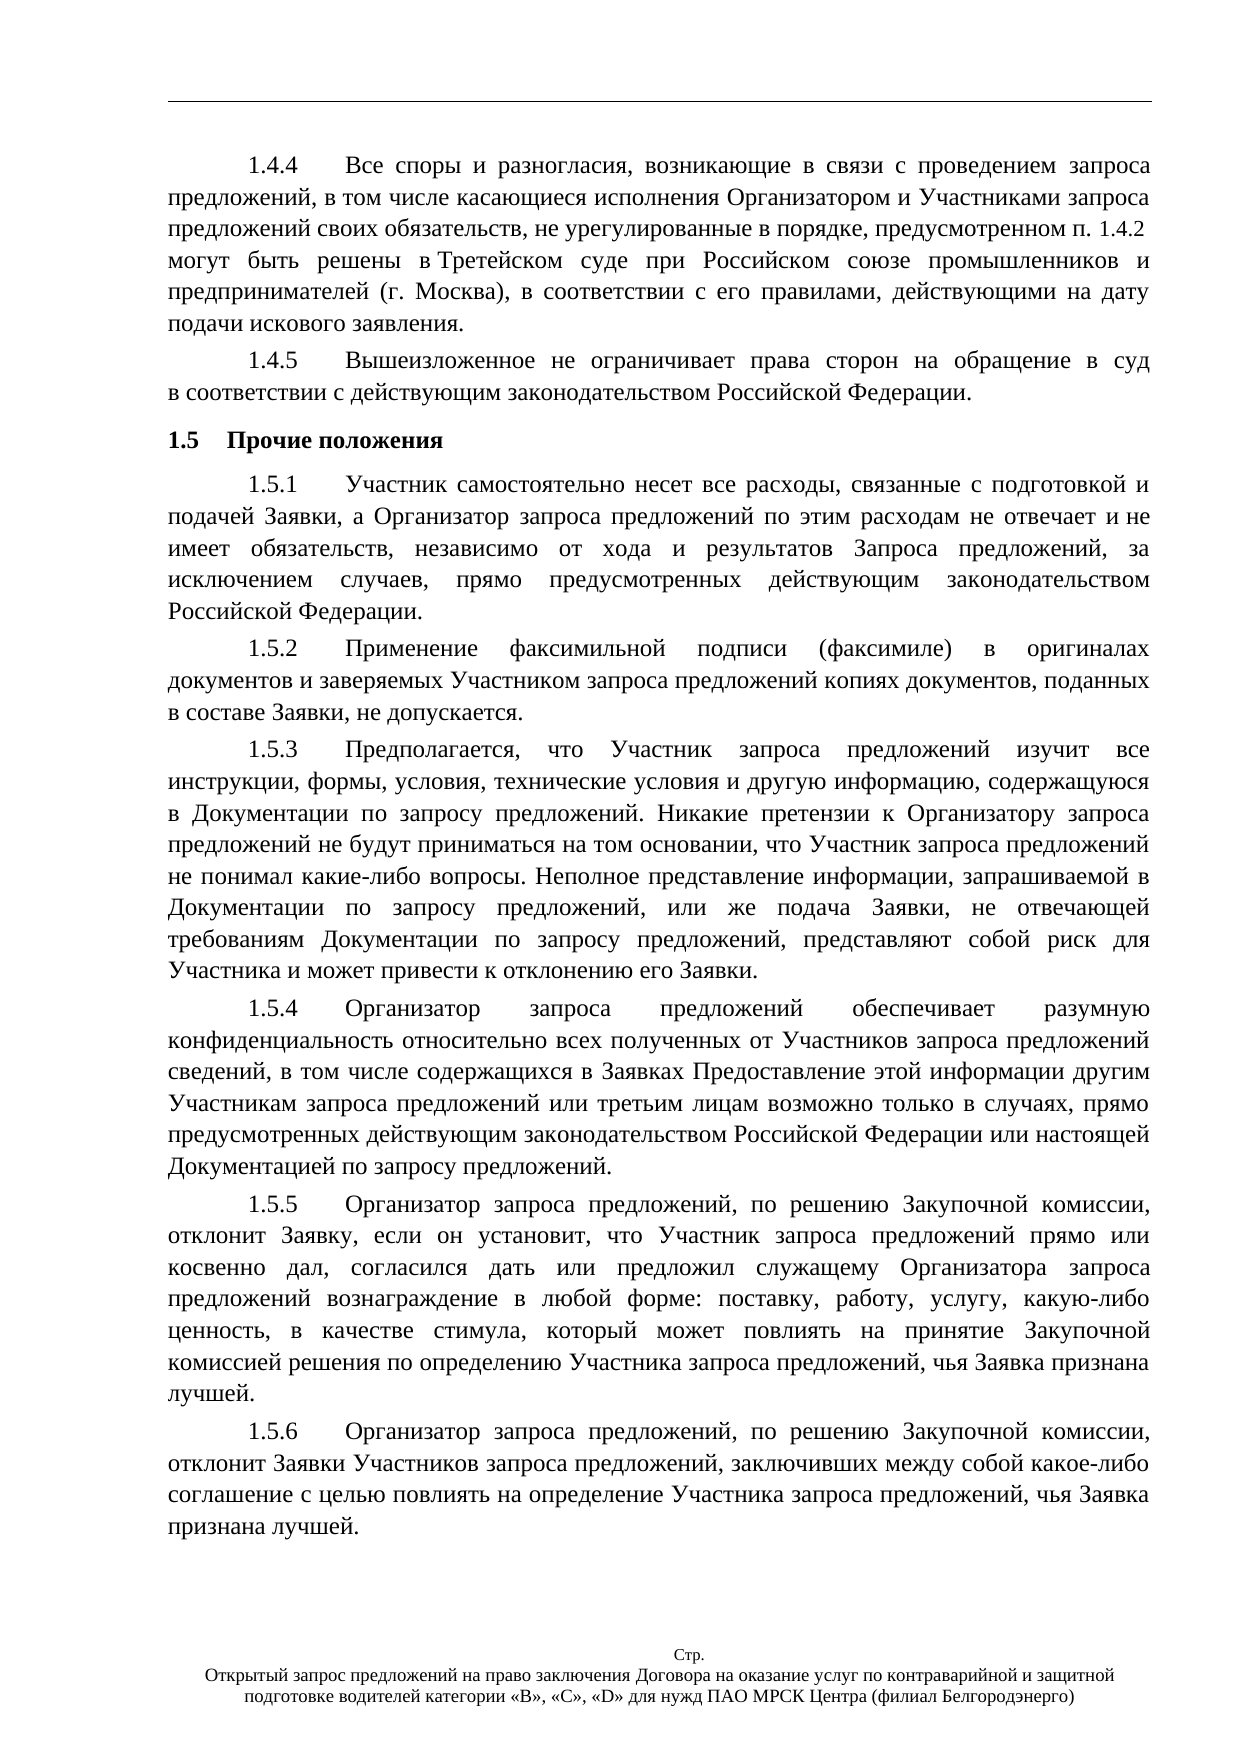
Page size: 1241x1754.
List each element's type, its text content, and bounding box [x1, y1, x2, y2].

list Вышеизложенное не ограничивает права сторон на обращение в суд в соответствии с действующим законодательством Российской Федерации. [168, 346, 1150, 406]
subtitle Прочие положения [168, 425, 1152, 454]
list Применение факсимильной подписи (факсимиле) в оригиналах документов и заверяемых Участником запроса предложений копиях документов, поданных в составе Заявки, не допускается. [168, 633, 1150, 725]
list Предполагается, что Участник запроса предложений изучит все инструкции, формы, условия, технические условия и другую информацию, содержащуюся в Документации по запросу предложений. Никакие претензии к Организатору запроса предложений не будут приниматься на том основании, что Участник запроса предложений не понимал какие-либо вопросы. Неполное представление информации, запрашиваемой в Документации по запросу предложений, или же подача Заявки, не отвечающей требованиям Документации по запросу предложений, представляют собой риск для Участника и может привести к отклонению его Заявки. [168, 734, 1150, 984]
list Организатор запроса предложений, по решению Закупочной комиссии, отклонит Заявку, если он установит, что Участник запроса предложений прямо или косвенно дал, согласился дать или предложил служащему Организатора запроса предложений вознаграждение в любой форме: поставку, работу, услугу, какую-либо ценность, в качестве стимула, который может повлиять на принятие Закупочной комиссией решения по определению Участника запроса предложений, чья Заявка признана лучшей. [168, 1189, 1150, 1407]
list Все споры и разногласия, возникающие в связи с проведением запроса предложений, в том числе касающиеся исполнения Организатором и Участниками запроса предложений своих обязательств, не урегулированные в порядке, предусмотренном п. 1.4.2 могут быть решены в Третейском суде при Российском союзе промышленников и предпринимателей (г. Москва), в соответствии с его правилами, действующими на дату подачи искового заявления. [168, 150, 1150, 337]
list Организатор запроса предложений, по решению Закупочной комиссии, отклонит Заявки Участников запроса предложений, заключивших между собой какое-либо соглашение с целью повлиять на определение Участника запроса предложений, чья Заявка признана лучшей. [168, 1416, 1150, 1539]
list Участник самостоятельно несет все расходы, связанные с подготовкой и подачей Заявки, а Организатор запроса предложений по этим расходам не отвечает и не имеет обязательств, независимо от хода и результатов Запроса предложений, за исключением случаев, прямо предусмотренных действующим законодательством Российской Федерации. [168, 469, 1150, 624]
list Организатор запроса предложений обеспечивает разумную конфиденциальность относительно всех полученных от Участников запроса предложений сведений, в том числе содержащихся в Заявках Предоставление этой информации другим Участникам запроса предложений или третьим лицам возможно только в случаях, прямо предусмотренных действующим законодательством Российской Федерации или настоящей Документацией по запросу предложений. [168, 993, 1150, 1180]
